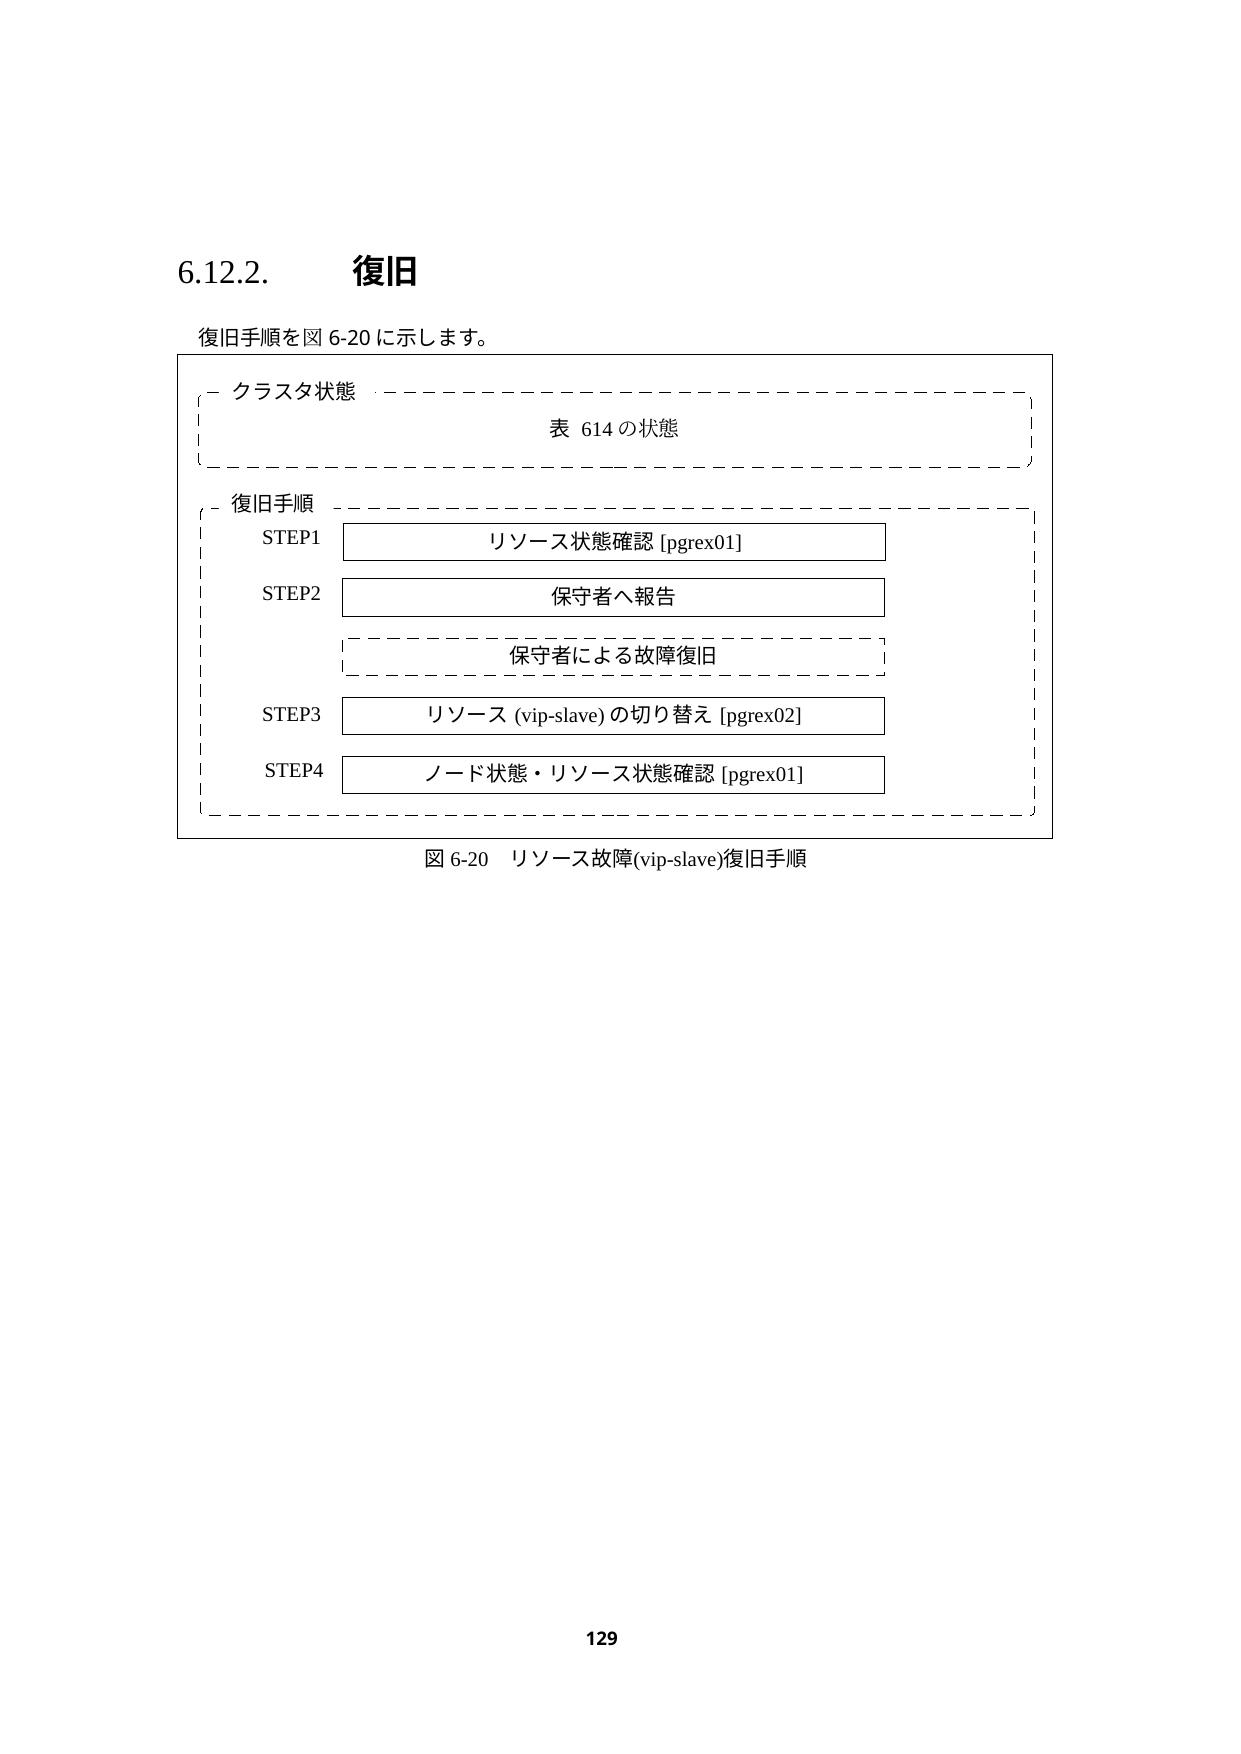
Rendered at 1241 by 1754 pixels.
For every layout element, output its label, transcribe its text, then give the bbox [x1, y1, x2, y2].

subtitle 復旧 [177, 232, 1063, 307]
